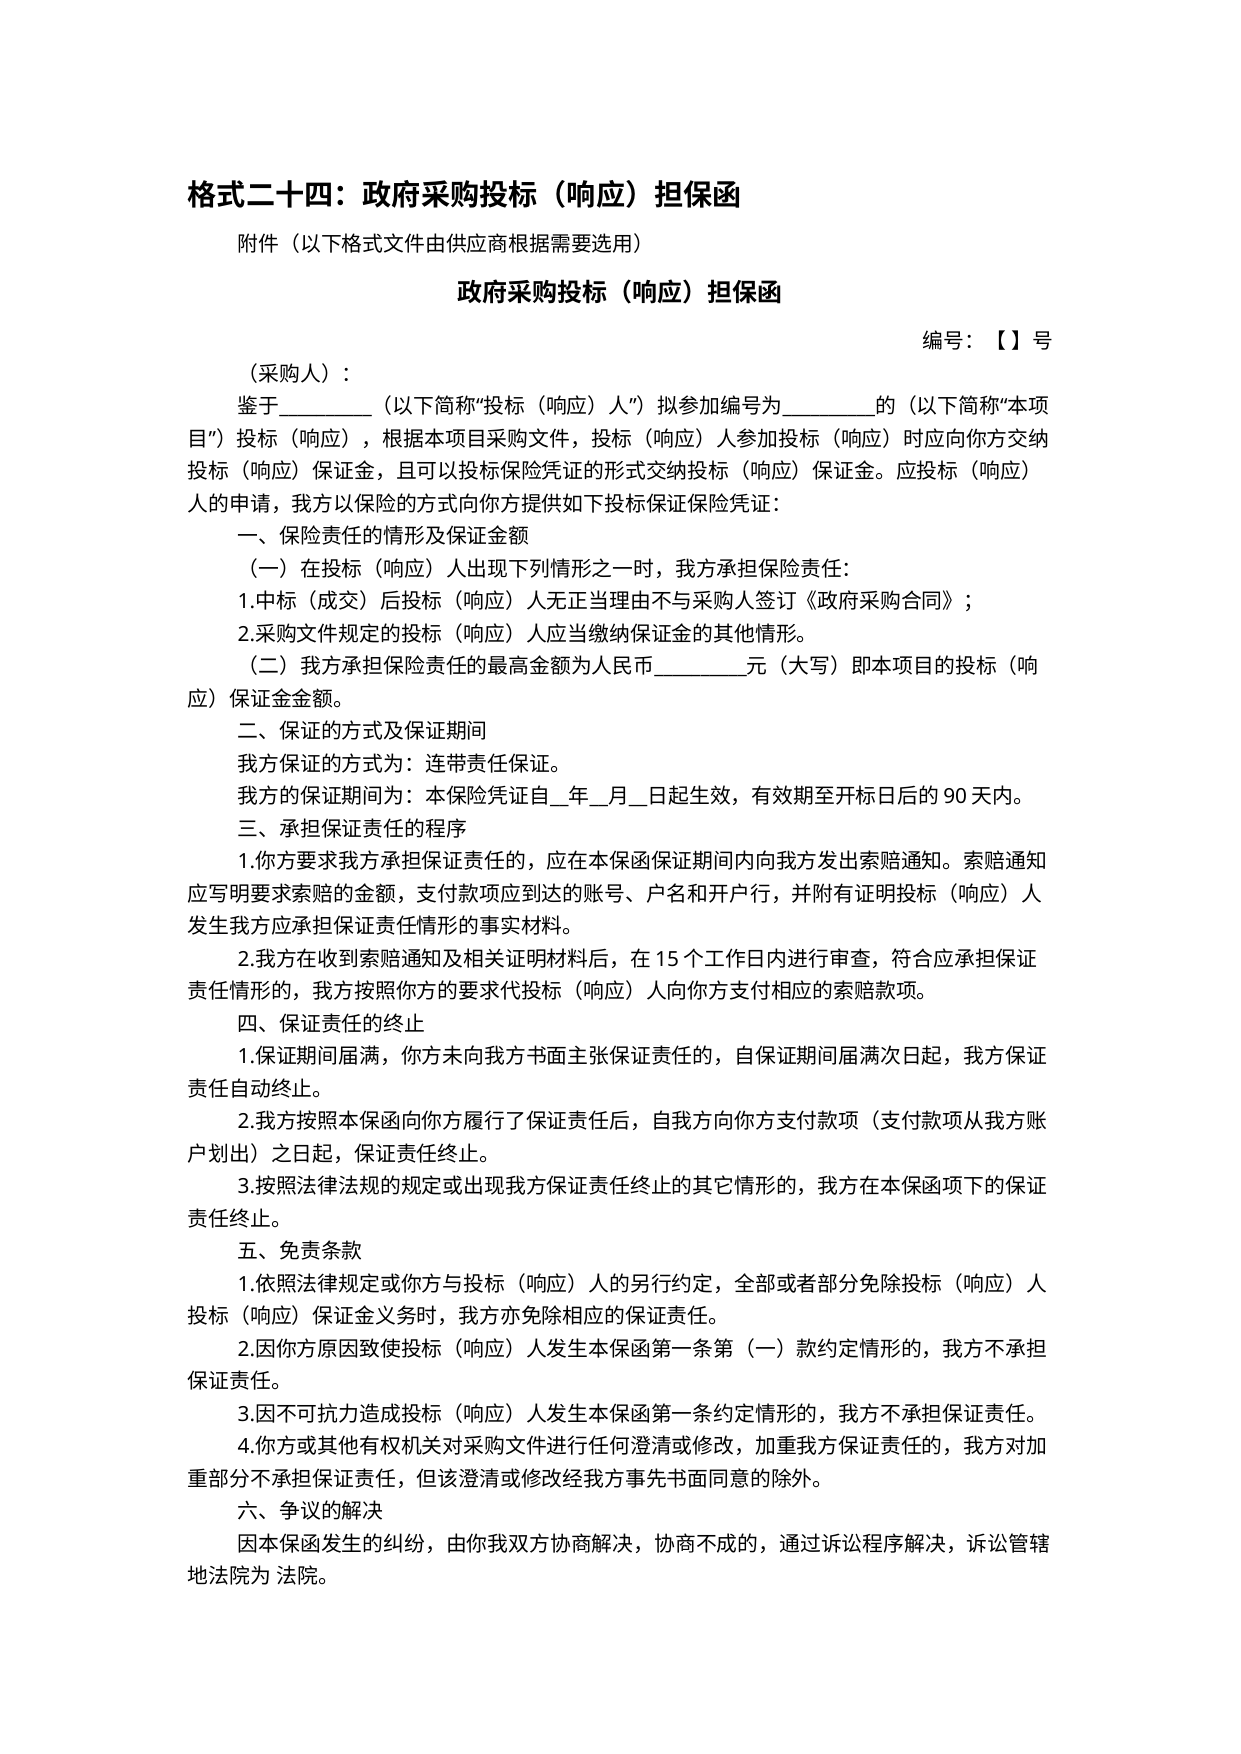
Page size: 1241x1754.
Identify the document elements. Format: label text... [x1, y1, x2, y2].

text 4.你方或其他有权机关对采购文件进行任何澄清或修改，加重我方保证责任的，我方对加重部分不承担保证责任，但该澄清或修改经我方事先书面同意的除外。 [187, 1429, 1053, 1494]
text 2.我方按照本保函向你方履行了保证责任后，自我方向你方支付款项（支付款项从我方账户划出）之日起，保证责任终止。 [187, 1104, 1053, 1169]
text 三、承担保证责任的程序 [187, 812, 1053, 844]
text （采购人）： [187, 357, 1053, 389]
text 1.保证期间届满，你方未向我方书面主张保证责任的，自保证期间届满次日起，我方保证责任自动终止。 [187, 1039, 1053, 1104]
text 编号：【 】号 [187, 324, 1053, 357]
text 四、保证责任的终止 [187, 1007, 1053, 1039]
text 一、保险责任的情形及保证金额 [187, 519, 1053, 552]
text （二）我方承担保险责任的最高金额为人民币__________元（大写）即本项目的投标（响应）保证金金额。 [187, 649, 1053, 714]
text 2.采购文件规定的投标（响应）人应当缴纳保证金的其他情形。 [187, 617, 1053, 649]
text 政府采购投标（响应）担保函 [187, 259, 1053, 324]
text 六、争议的解决 [187, 1494, 1053, 1527]
text 二、保证的方式及保证期间 [187, 714, 1053, 747]
text （一）在投标（响应）人出现下列情形之一时，我方承担保险责任： [187, 552, 1053, 584]
text 1.你方要求我方承担保证责任的，应在本保函保证期间内向我方发出索赔通知。索赔通知应写明要求索赔的金额，支付款项应到达的账号、户名和开户行，并附有证明投标（响应）人发生我方应承担保证责任情形的事实材料。 [187, 844, 1053, 942]
text 3.按照法律法规的规定或出现我方保证责任终止的其它情形的，我方在本保函项下的保证责任终止。 [187, 1169, 1053, 1234]
text 我方的保证期间为：本保险凭证自__年__月__日起生效，有效期至开标日后的90天内。 [187, 779, 1053, 812]
text 1.中标（成交）后投标（响应）人无正当理由不与采购人签订《政府采购合同》； [187, 584, 1053, 617]
text 1.依照法律规定或你方与投标（响应）人的另行约定，全部或者部分免除投标（响应）人投标（响应）保证金义务时，我方亦免除相应的保证责任。 [187, 1267, 1053, 1332]
text 附件（以下格式文件由供应商根据需要选用） [187, 227, 1053, 259]
text 2.我方在收到索赔通知及相关证明材料后，在15个工作日内进行审查，符合应承担保证责任情形的，我方按照你方的要求代投标（响应）人向你方支付相应的索赔款项。 [187, 942, 1053, 1007]
text 我方保证的方式为：连带责任保证。 [187, 747, 1053, 779]
text 鉴于__________（以下简称“投标（响应）人”）拟参加编号为__________的（以下简称“本项目”）投标（响应），根据本项目采购文件，投标（响应）人参加投标（响应）时应向你方交纳投标（响应）保证金，且可以投标保险凭证的形式交纳投标（响应）保证金。应投标（响应）人的申请，我方以保险的方式向你方提供如下投标保证保险凭证： [187, 389, 1053, 519]
text 2.因你方原因致使投标（响应）人发生本保函第一条第（一）款约定情形的，我方不承担保证责任。 [187, 1332, 1053, 1397]
text 格式二十四：政府采购投标（响应）担保函 [187, 162, 1053, 227]
text 因本保函发生的纠纷，由你我双方协商解决，协商不成的，通过诉讼程序解决，诉讼管辖地法院为 法院。 [187, 1527, 1053, 1592]
text 五、免责条款 [187, 1234, 1053, 1267]
text 3.因不可抗力造成投标（响应）人发生本保函第一条约定情形的，我方不承担保证责任。 [187, 1397, 1053, 1429]
